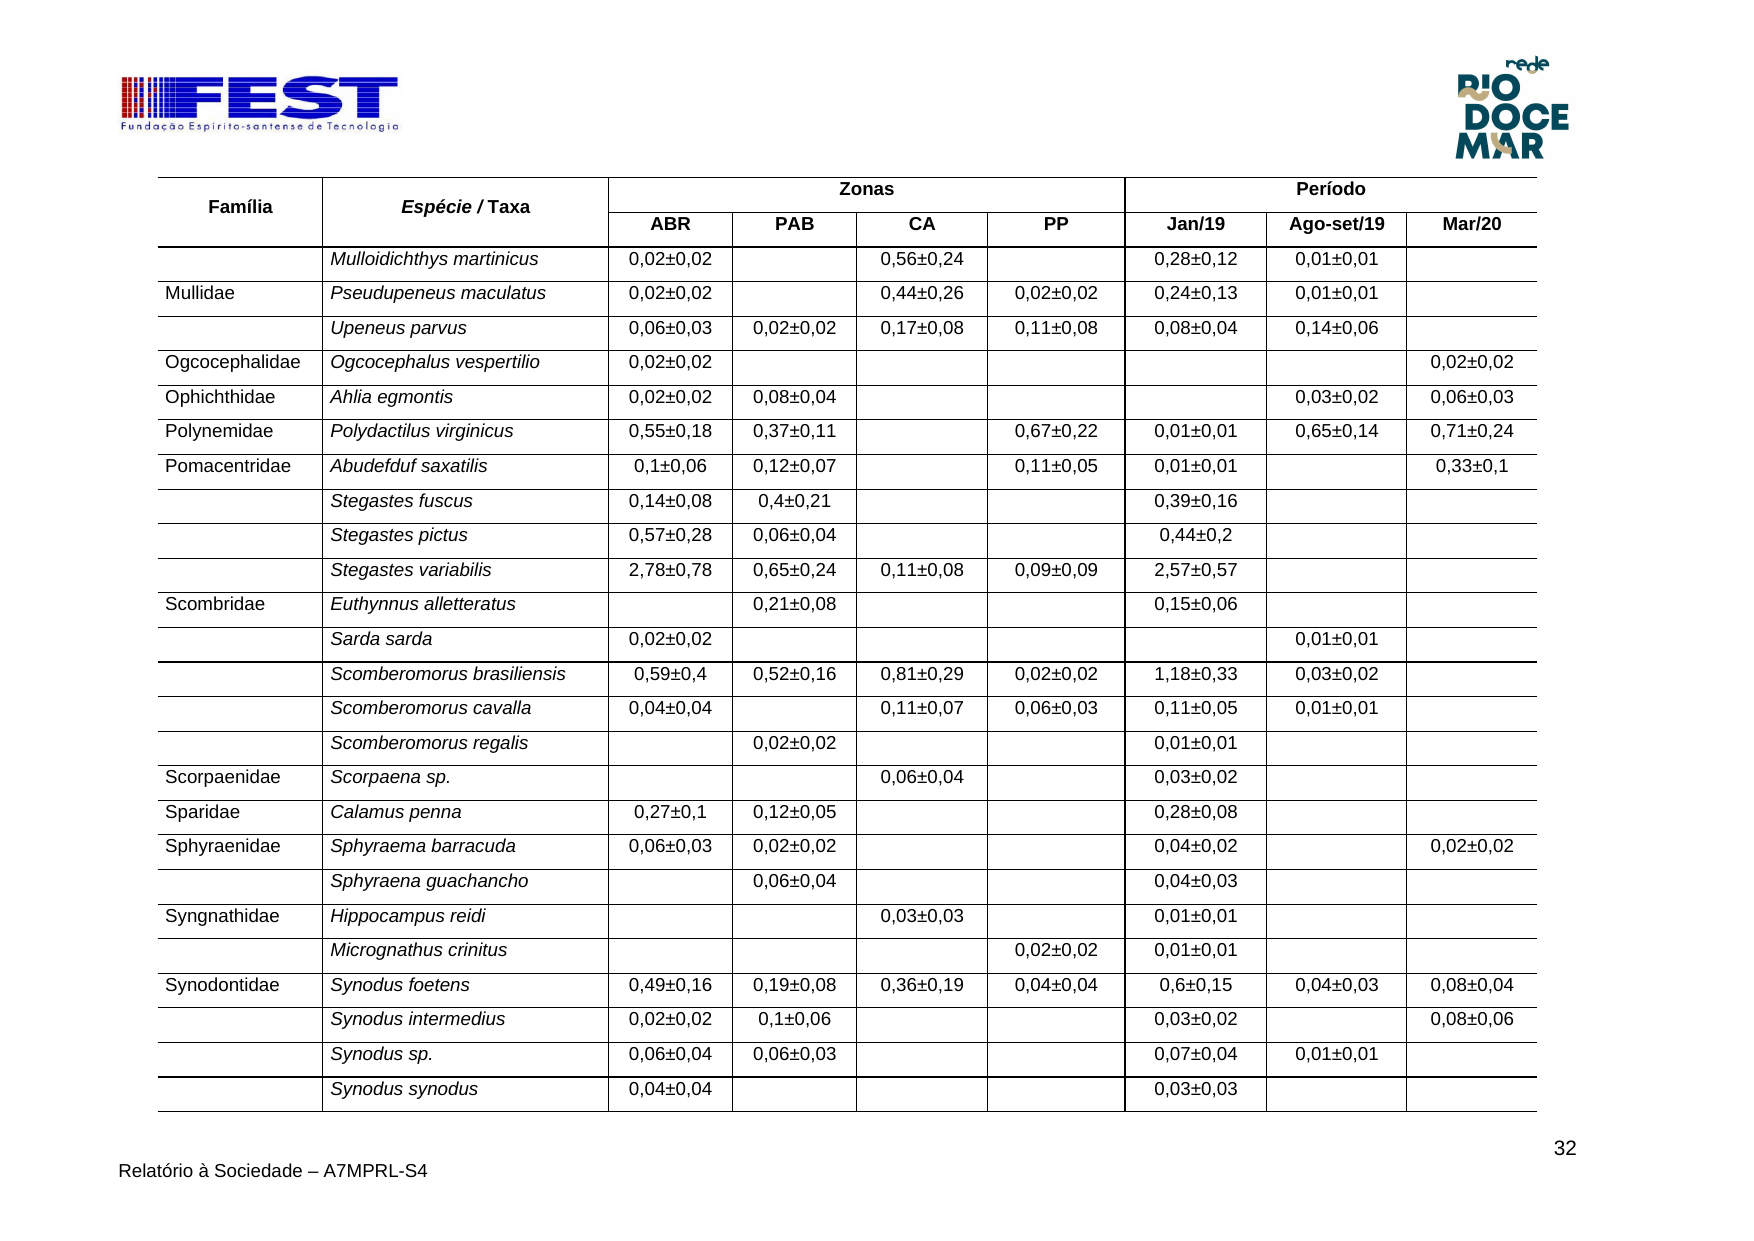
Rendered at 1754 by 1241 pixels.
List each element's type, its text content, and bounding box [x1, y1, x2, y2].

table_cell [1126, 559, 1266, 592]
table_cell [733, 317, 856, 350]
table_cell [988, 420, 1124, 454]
table_cell Mar/20 [1407, 213, 1537, 246]
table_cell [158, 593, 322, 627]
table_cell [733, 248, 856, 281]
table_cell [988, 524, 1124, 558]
table_header Família [158, 178, 322, 246]
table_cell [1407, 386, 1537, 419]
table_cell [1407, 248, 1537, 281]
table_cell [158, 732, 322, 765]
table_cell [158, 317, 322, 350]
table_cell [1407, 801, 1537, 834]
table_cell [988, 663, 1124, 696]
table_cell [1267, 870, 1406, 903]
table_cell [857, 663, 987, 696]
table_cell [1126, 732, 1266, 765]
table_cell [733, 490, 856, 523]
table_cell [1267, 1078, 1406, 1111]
table_cell Ago-set/19 [1267, 213, 1406, 246]
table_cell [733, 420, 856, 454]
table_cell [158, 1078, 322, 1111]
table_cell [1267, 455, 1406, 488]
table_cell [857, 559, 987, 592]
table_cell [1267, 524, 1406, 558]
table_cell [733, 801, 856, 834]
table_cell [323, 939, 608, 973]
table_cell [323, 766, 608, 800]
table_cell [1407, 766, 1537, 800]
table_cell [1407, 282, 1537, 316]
picture [1444, 47, 1579, 166]
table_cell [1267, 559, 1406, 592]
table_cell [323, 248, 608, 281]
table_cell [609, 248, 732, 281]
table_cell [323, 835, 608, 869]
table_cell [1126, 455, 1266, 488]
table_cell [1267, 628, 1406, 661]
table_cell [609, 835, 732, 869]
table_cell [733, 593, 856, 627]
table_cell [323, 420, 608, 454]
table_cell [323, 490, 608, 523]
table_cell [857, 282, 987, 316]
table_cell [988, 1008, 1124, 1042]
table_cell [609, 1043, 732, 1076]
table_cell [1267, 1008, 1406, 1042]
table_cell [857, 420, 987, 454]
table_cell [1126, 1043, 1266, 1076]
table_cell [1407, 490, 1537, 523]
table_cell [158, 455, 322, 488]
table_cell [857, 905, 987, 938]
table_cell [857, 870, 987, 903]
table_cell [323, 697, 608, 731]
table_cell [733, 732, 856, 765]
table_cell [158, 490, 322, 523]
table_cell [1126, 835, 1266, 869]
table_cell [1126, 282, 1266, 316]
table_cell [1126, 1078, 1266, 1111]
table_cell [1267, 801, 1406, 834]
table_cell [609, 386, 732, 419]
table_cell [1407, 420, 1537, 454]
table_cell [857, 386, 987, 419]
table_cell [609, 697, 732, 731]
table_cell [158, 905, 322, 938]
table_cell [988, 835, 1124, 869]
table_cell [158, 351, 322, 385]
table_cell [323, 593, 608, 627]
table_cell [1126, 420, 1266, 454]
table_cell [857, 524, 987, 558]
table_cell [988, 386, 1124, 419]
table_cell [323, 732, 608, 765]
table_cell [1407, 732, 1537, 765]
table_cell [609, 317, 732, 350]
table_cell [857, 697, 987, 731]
table_cell Jan/19 [1126, 213, 1266, 246]
table_cell ABR [609, 213, 732, 246]
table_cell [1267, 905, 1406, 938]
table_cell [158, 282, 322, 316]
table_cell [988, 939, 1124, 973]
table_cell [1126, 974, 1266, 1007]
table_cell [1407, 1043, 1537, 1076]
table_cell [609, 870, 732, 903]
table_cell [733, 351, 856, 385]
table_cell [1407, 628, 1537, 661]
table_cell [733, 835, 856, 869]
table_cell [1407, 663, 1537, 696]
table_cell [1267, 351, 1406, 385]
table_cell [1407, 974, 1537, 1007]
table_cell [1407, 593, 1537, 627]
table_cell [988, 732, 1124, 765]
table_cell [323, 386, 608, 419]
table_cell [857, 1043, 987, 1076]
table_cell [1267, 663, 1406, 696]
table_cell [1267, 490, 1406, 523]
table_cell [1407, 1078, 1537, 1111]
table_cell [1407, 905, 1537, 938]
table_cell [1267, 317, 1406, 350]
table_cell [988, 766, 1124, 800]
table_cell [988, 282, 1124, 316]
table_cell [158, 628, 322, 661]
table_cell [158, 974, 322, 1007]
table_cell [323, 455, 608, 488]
table_cell PAB [733, 213, 856, 246]
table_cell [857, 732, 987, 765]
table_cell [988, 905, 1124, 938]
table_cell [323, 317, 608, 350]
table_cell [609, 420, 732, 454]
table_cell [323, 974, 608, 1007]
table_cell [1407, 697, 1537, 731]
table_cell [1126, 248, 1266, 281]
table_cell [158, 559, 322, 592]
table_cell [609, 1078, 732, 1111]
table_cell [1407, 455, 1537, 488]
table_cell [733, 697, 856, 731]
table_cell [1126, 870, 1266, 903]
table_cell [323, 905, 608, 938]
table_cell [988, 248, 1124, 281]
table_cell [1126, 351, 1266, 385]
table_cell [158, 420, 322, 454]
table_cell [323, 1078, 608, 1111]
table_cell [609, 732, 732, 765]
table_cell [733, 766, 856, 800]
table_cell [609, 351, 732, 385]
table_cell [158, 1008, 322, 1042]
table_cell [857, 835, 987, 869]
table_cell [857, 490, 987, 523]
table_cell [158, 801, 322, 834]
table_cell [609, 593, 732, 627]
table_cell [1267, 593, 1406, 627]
table_cell PP [988, 213, 1124, 246]
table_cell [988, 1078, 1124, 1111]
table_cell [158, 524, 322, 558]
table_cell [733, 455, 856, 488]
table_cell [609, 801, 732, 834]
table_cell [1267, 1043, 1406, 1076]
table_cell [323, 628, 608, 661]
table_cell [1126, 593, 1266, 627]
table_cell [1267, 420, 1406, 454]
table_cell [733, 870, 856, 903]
table_header Espécie / Taxa [323, 178, 608, 246]
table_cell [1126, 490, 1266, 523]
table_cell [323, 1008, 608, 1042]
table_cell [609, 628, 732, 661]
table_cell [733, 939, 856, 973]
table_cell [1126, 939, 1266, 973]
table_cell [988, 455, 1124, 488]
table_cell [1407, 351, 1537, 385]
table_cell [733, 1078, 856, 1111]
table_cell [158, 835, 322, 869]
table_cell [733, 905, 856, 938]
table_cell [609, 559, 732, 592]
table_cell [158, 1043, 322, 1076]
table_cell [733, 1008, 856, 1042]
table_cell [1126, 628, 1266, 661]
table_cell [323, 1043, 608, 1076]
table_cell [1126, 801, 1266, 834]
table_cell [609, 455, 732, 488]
table_cell CA [857, 213, 987, 246]
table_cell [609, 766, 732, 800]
picture [118, 70, 403, 135]
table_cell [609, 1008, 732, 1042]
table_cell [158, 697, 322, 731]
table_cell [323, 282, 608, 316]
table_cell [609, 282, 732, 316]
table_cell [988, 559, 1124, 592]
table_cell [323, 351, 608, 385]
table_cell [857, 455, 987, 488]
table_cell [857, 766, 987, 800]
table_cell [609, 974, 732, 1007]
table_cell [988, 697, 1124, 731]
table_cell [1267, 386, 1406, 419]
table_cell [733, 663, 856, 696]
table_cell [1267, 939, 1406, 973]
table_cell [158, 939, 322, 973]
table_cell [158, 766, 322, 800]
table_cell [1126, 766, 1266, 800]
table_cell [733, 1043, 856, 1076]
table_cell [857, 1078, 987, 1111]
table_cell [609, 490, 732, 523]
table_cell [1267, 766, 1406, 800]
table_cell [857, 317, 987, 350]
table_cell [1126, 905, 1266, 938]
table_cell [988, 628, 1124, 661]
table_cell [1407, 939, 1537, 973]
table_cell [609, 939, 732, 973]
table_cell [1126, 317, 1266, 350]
table_header Zonas [609, 178, 1124, 212]
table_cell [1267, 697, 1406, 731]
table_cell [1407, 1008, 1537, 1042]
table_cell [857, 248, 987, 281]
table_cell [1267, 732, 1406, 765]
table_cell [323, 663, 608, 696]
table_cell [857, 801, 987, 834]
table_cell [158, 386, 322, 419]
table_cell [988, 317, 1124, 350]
table_header Período [1126, 178, 1537, 212]
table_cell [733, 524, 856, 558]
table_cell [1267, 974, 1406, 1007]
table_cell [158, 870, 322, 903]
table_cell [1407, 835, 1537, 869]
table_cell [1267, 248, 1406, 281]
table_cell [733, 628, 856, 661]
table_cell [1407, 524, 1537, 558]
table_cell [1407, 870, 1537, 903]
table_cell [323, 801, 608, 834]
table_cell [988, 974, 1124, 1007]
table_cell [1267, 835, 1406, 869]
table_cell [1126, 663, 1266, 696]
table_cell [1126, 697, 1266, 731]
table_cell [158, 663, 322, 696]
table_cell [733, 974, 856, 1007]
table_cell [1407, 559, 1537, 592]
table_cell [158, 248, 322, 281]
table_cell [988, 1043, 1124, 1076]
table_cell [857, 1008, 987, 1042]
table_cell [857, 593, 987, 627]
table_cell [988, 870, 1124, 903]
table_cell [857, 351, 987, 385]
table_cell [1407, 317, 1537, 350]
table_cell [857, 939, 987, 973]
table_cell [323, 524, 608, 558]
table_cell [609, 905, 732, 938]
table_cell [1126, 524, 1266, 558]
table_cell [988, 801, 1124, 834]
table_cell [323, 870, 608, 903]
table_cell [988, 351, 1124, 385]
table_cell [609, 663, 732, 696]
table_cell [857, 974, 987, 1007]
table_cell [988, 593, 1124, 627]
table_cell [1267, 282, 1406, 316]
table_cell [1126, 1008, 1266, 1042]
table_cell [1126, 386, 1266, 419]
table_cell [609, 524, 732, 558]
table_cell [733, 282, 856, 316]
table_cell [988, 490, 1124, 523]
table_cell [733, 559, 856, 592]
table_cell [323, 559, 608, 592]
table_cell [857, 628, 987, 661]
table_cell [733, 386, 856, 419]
